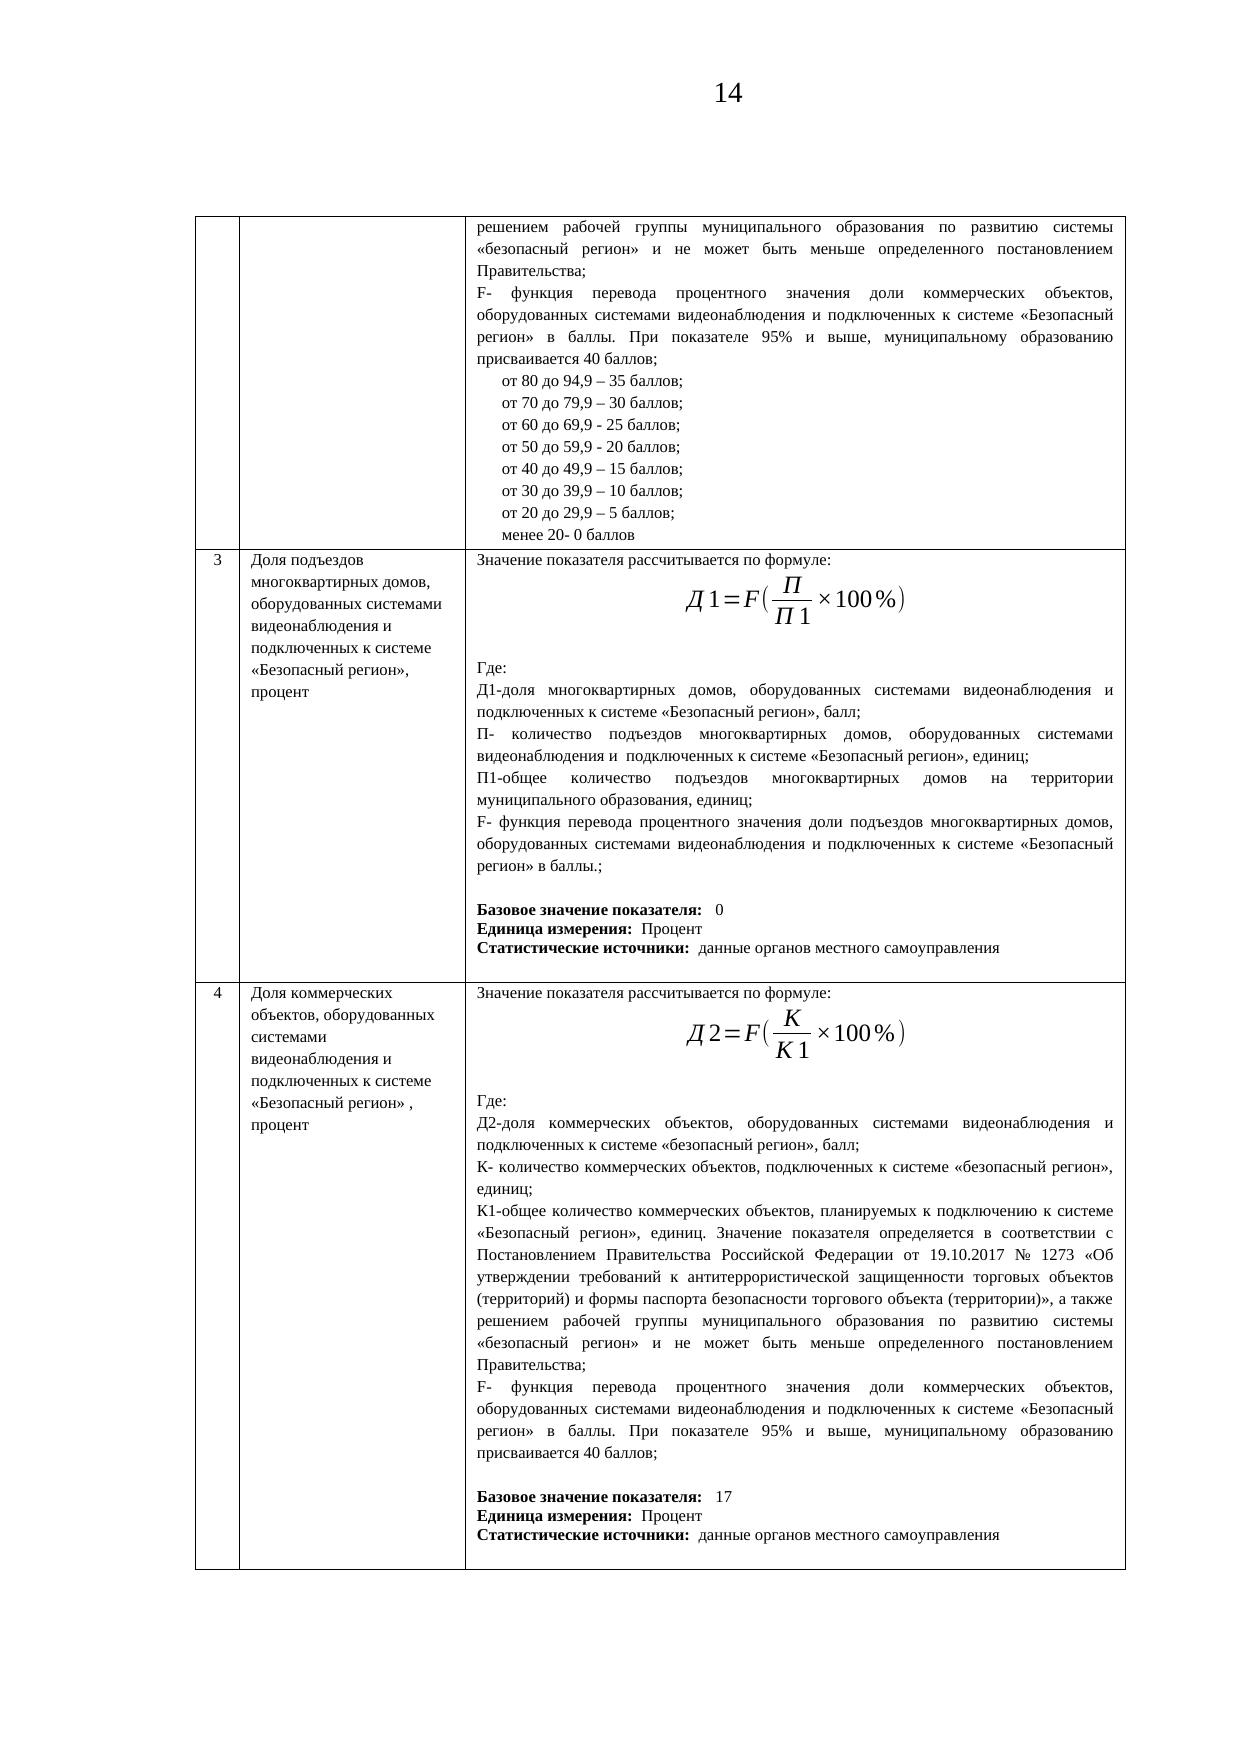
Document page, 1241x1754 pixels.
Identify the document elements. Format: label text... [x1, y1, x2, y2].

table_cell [466, 217, 1125, 549]
table_cell 2 [196, 217, 239, 549]
table_cell 4 [196, 983, 239, 1569]
table_cell Доля коммерческих объектов, оборудованных системами видеонаблюдения и подключенных к системе «Безопасный регион» , процент [240, 983, 465, 1569]
table_cell 3 [196, 550, 239, 982]
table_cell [240, 217, 465, 549]
table_cell Доля подъездов многоквартирных домов, оборудованных системами видеонаблюдения и подключенных к системе «Безопасный регион», процент [240, 550, 465, 982]
table_cell Значение показателя рассчитывается по формуле: Где: Д2-доля коммерческих объектов, оборудованных системами видеонаблюдения и подключенных к системе «безопасный регион», балл; К- количество коммерческих объектов, подключенных к системе «безопасный регион», единиц; К1-общее количество коммерческих объектов, планируемых к подключению к системе «Безопасный регион», единиц. Значение показателя определяется в соответствии с Постановлением Правительства Российской Федерации от 19.10.2017 № 1273 «Об утверждении требований к антитеррористической защищенности торговых объектов (территорий) и формы паспорта безопасности торгового объекта (территории)», а также решением рабочей группы муниципального образования по развитию системы «безопасный регион» и не может быть меньше определенного постановлением Правительства; F- функция перевода процентного значения доли коммерческих объектов, оборудованных системами видеонаблюдения и подключенных к системе «Безопасный регион» в баллы. При показателе 95% и выше, муниципальному образованию присваивается 40 баллов; Базовое значение показателя: 17 Единица измерения: Процент Статистические источники: данные органов местного самоуправления [466, 983, 1125, 1569]
table_cell Значение показателя рассчитывается по формуле: Где: Д1-доля многоквартирных домов, оборудованных системами видеонаблюдения и подключенных к системе «Безопасный регион», балл; П- количество подъездов многоквартирных домов, оборудованных системами видеонаблюдения и подключенных к системе «Безопасный регион», единиц; П1-общее количество подъездов многоквартирных домов на территории муниципального образования, единиц; F- функция перевода процентного значения доли подъездов многоквартирных домов, оборудованных системами видеонаблюдения и подключенных к системе «Безопасный регион» в баллы.; Базовое значение показателя: 0 Единица измерения: Процент Статистические источники: данные органов местного самоуправления [466, 550, 1125, 982]
